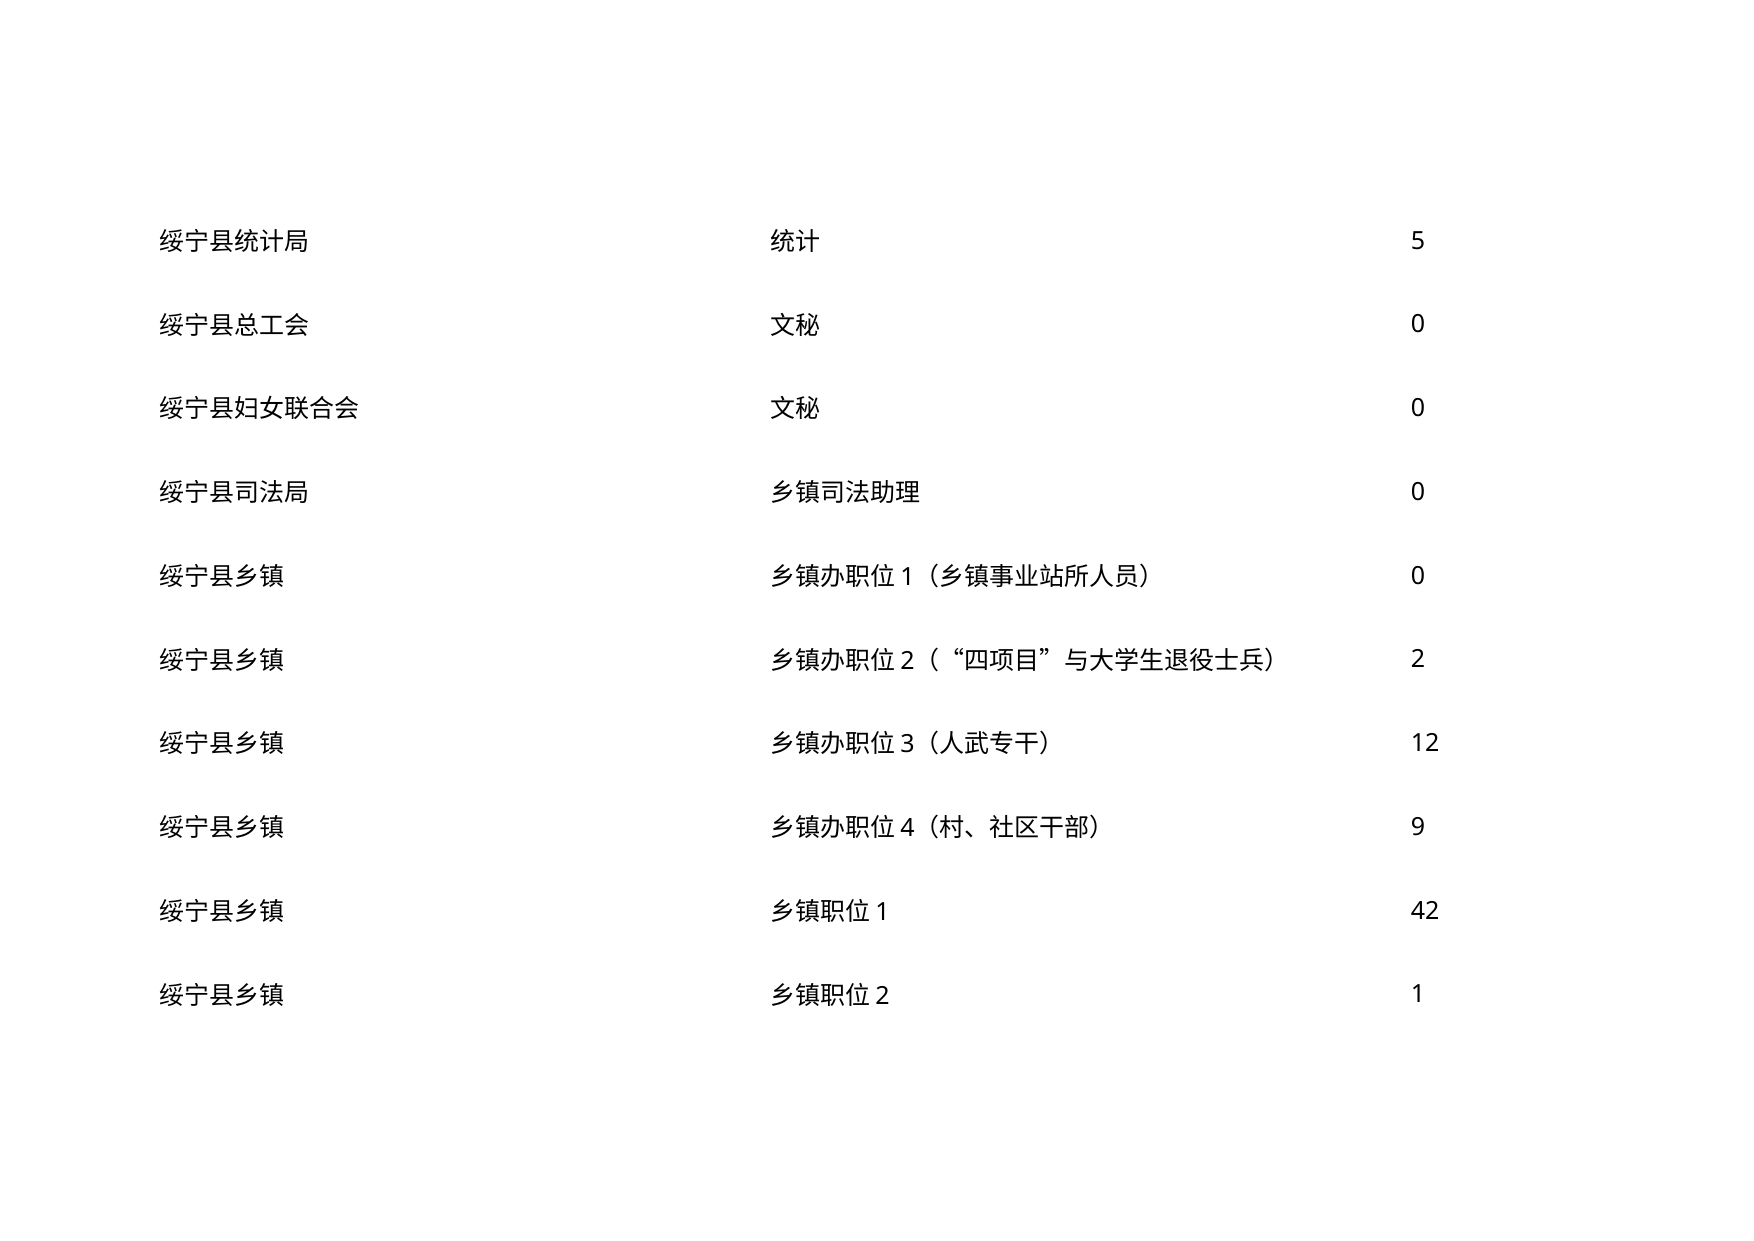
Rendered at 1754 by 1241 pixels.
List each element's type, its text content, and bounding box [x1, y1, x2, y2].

table_cell 乡镇司法助理 [761, 449, 1401, 533]
table_cell 绥宁县乡镇 [150, 784, 761, 868]
table_cell 0 [1401, 281, 1577, 365]
table_cell 统计 [761, 198, 1401, 281]
table_cell 绥宁县乡镇 [150, 951, 761, 1035]
table_cell 绥宁县乡镇 [150, 700, 761, 784]
table_cell 绥宁县乡镇 [150, 616, 761, 700]
table_cell 乡镇职位2 [761, 951, 1401, 1035]
table_cell 12 [1401, 700, 1577, 784]
table_cell 0 [1401, 365, 1577, 449]
table_cell 绥宁县乡镇 [150, 533, 761, 616]
table_cell 乡镇办职位2（“四项目”与大学生退役士兵） [761, 616, 1401, 700]
table_cell 绥宁县总工会 [150, 281, 761, 365]
table_cell 绥宁县妇女联合会 [150, 365, 761, 449]
table_cell 5 [1401, 198, 1577, 281]
table_cell 0 [1401, 449, 1577, 533]
table_cell 42 [1401, 868, 1577, 951]
table_cell 文秘 [761, 365, 1401, 449]
table_cell 0 [1401, 533, 1577, 616]
table_cell 绥宁县司法局 [150, 449, 761, 533]
table_cell 乡镇办职位3（人武专干） [761, 700, 1401, 784]
table_cell 9 [1401, 784, 1577, 868]
table_cell 乡镇办职位4（村、社区干部） [761, 784, 1401, 868]
table_cell 乡镇办职位1（乡镇事业站所人员） [761, 533, 1401, 616]
table_cell 1 [1401, 951, 1577, 1035]
table_cell 乡镇职位1 [761, 868, 1401, 951]
table_cell 绥宁县统计局 [150, 198, 761, 281]
table_cell 文秘 [761, 281, 1401, 365]
table_cell 绥宁县乡镇 [150, 868, 761, 951]
table_cell 2 [1401, 616, 1577, 700]
